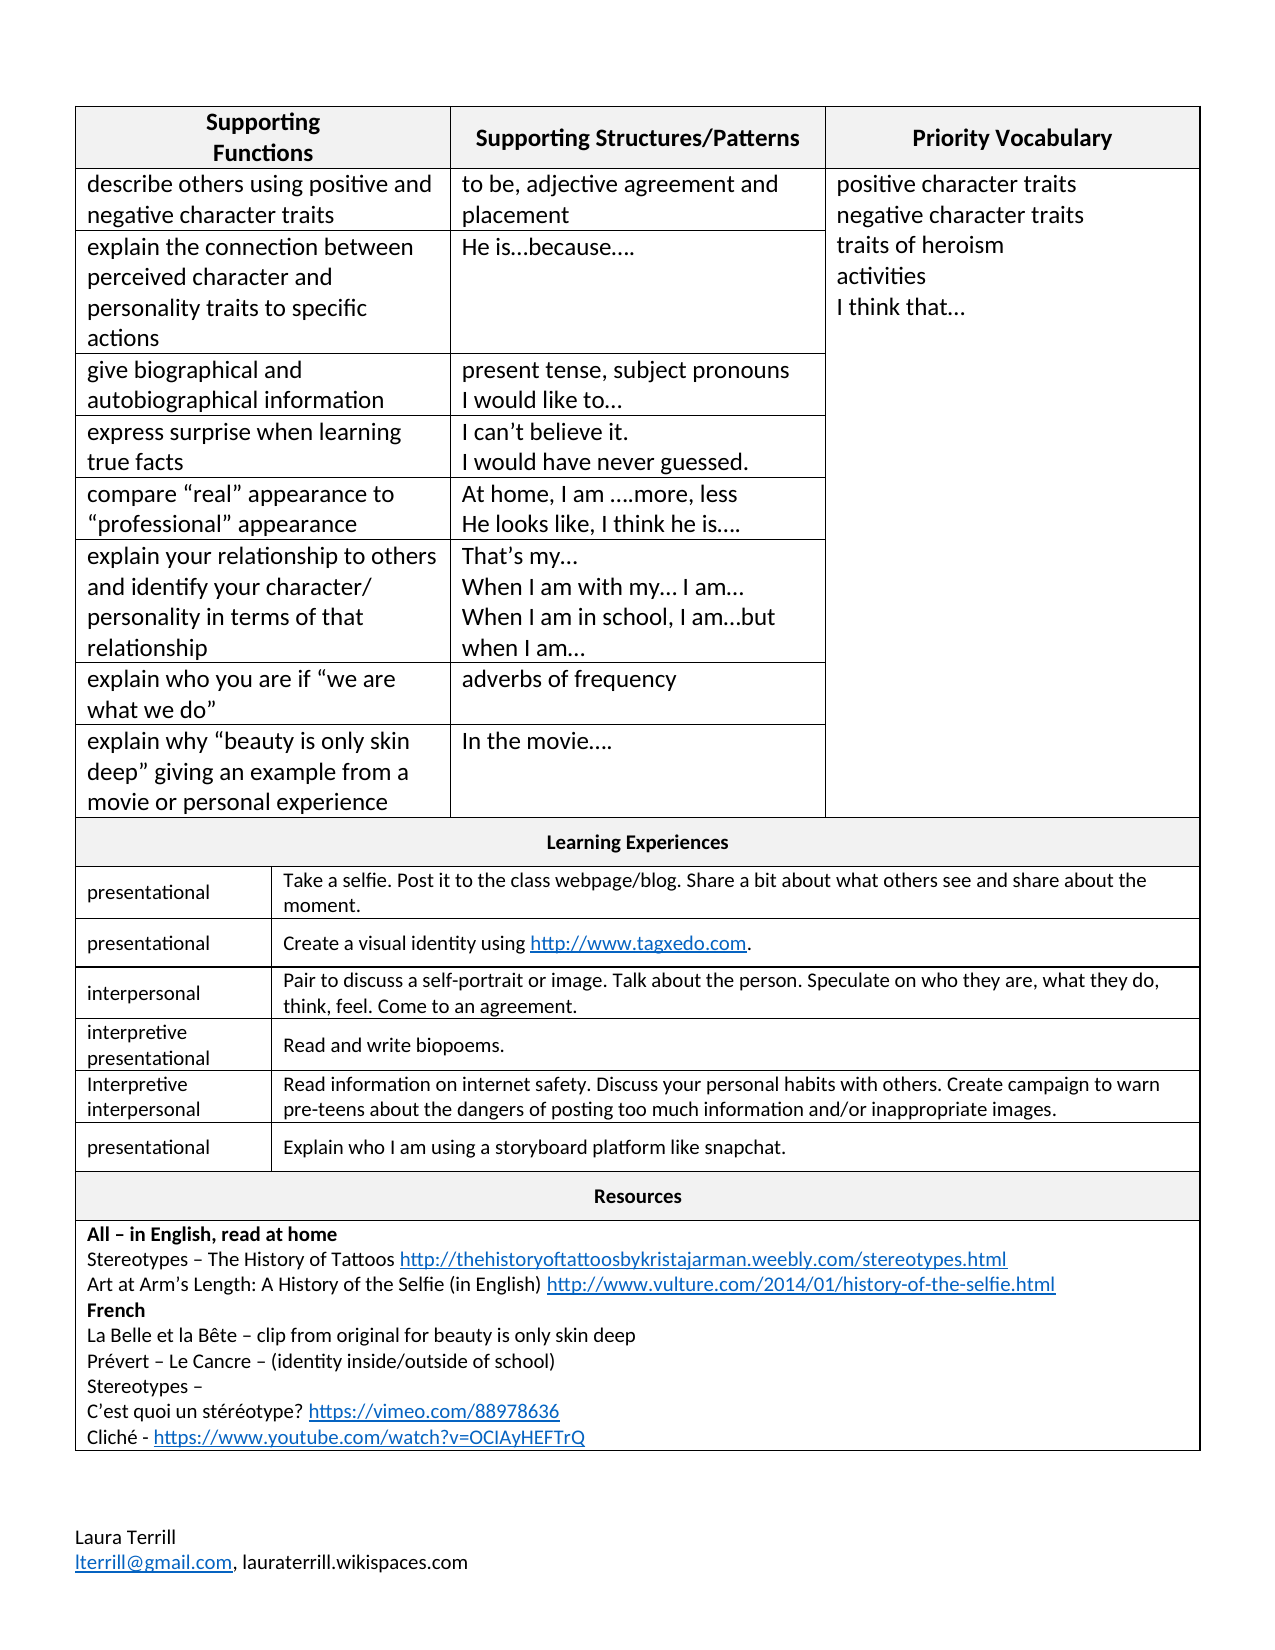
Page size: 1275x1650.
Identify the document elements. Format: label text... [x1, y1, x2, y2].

table_cell Resources [76, 1172, 1199, 1220]
table_cell Interpretive interpersonal [76, 1071, 271, 1122]
table_cell presentational [76, 1123, 271, 1171]
table_cell give biographical and autobiographical information [76, 354, 450, 415]
table_cell explain the connection between perceived character and personality traits to specific actions [76, 231, 450, 353]
table_header Supporting Functions [76, 107, 450, 168]
table_cell adverbs of frequency [451, 663, 825, 724]
table_cell At home, I am ….more, less He looks like, I think he is…. [451, 478, 825, 539]
table_cell explain who you are if “we are what we do” [76, 663, 450, 724]
table_cell Create a visual identity using http://www.tagxedo.com. [272, 919, 1199, 966]
table_cell That’s my… When I am with my… I am… When I am in school, I am…but when I am… [451, 540, 825, 662]
table_cell to be, adjective agreement and placement [451, 169, 825, 230]
table_cell Read information on internet safety. Discuss your personal habits with others. Create campaign to warn pre-teens about the dangers of posting too much information and/or inappropriate images. [272, 1071, 1199, 1122]
table_header Priority Vocabulary [826, 107, 1199, 168]
table_cell positive character traits negative character traits traits of heroism activities I think that… [826, 169, 1199, 817]
table_cell He is…because…. [451, 231, 825, 353]
table_cell Explain who I am using a storyboard platform like snapchat. [272, 1123, 1199, 1171]
table_cell presentational [76, 919, 271, 966]
table_cell Learning Experiences [76, 818, 1199, 866]
table_header Supporting Structures/Patterns [451, 107, 825, 168]
table_cell interpersonal [76, 968, 271, 1018]
table_cell compare “real” appearance to “professional” appearance [76, 478, 450, 539]
table_cell In the movie…. [451, 725, 825, 817]
table_cell explain your relationship to others and identify your character/ personality in terms of that relationship [76, 540, 450, 662]
table_cell interpretive presentational [76, 1019, 271, 1070]
table_cell Pair to discuss a self-portrait or image. Talk about the person. Speculate on who they are, what they do, think, feel. Come to an agreement. [272, 968, 1199, 1018]
table_cell I can’t believe it. I would have never guessed. [451, 416, 825, 477]
table_cell Take a selfie. Post it to the class webpage/blog. Share a bit about what others see and share about the moment. [272, 867, 1199, 918]
table_cell presentational [76, 867, 271, 918]
table_cell describe others using positive and negative character traits [76, 169, 450, 230]
table_cell express surprise when learning true facts [76, 416, 450, 477]
table_cell All – in English, read at home Stereotypes – The History of Tattoos http://thehistoryoftattoosbykristajarman.weebly.com/stereotypes.html Art at Arm’s Length: A History of the Selfie (in English) http://www.vulture.com/2014/01/history-of-the-selfie.html French La Belle et la Bête – clip from original for beauty is only skin deep Prévert – Le Cancre – (identity inside/outside of school) Stereotypes – C’est quoi un stéréotype? https://vimeo.com/88978636 Cliché - https://www.youtube.com/watch?v=OCIAyHEFTrQ [76, 1221, 1199, 1449]
table_cell Read and write biopoems. [272, 1019, 1199, 1070]
table_cell explain why “beauty is only skin deep” giving an example from a movie or personal experience [76, 725, 450, 817]
table_cell present tense, subject pronouns I would like to… [451, 354, 825, 415]
